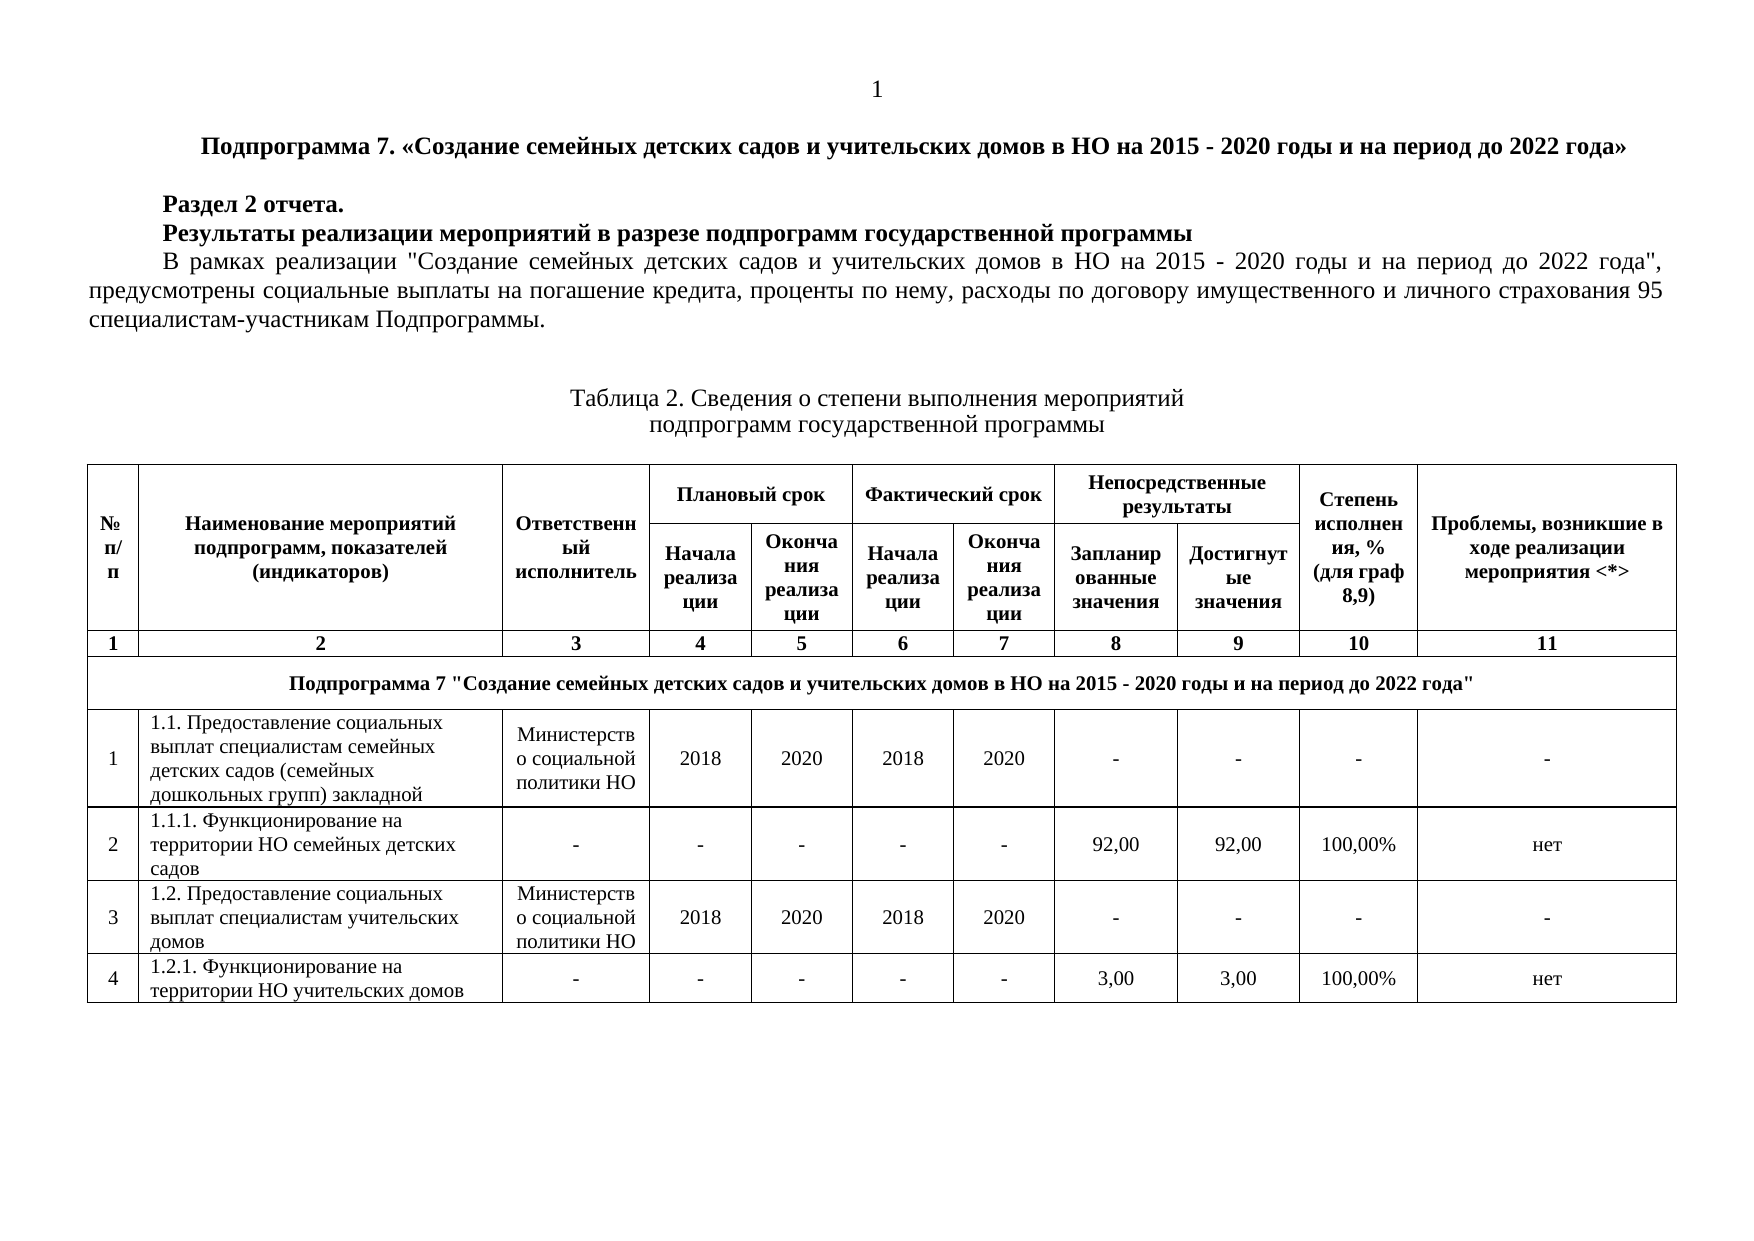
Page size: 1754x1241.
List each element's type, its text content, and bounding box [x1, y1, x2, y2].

table_cell - [1418, 881, 1676, 953]
table_cell - [650, 808, 751, 880]
table_cell - [503, 954, 649, 1002]
table_cell 6 [853, 631, 953, 656]
table_cell Окончания реализации [954, 524, 1054, 629]
table_cell 100,00% [1300, 808, 1417, 880]
table_cell 4 [650, 631, 751, 656]
table_cell - [1178, 710, 1299, 806]
table_cell - [650, 954, 751, 1002]
table_cell 2020 [752, 710, 852, 806]
table_cell 2018 [853, 881, 953, 953]
table_cell - [1300, 710, 1417, 806]
table_cell Начала реализации [650, 524, 751, 629]
table_cell - [1300, 881, 1417, 953]
table_cell 3,00 [1178, 954, 1299, 1002]
table_cell 100,00% [1300, 954, 1417, 1002]
table_cell - [954, 808, 1054, 880]
table_header Наименование мероприятий подпрограмм, показателей (индикаторов) [139, 465, 502, 629]
table_cell Достигнутые значения [1178, 524, 1299, 629]
table_cell Окончания реализации [752, 524, 852, 629]
table_header Ответственный исполнитель [503, 465, 649, 629]
table_cell 1.2.1. Функционирование на территории НО учительских домов [139, 954, 502, 1002]
table_cell 2018 [650, 710, 751, 806]
text Результаты реализации мероприятий в разрезе подпрограмм государственной программы [89, 218, 1665, 246]
table_cell - [752, 808, 852, 880]
table_cell 3 [88, 881, 138, 953]
table_cell 9 [1178, 631, 1299, 656]
table_cell 8 [1055, 631, 1177, 656]
table_cell нет [1418, 808, 1676, 880]
text Подпрограмма 7. «Создание семейных детских садов и учительских домов в НО на 2015 - 2020 годы и на период до 2022 года» [89, 131, 1665, 160]
table_cell - [1055, 881, 1177, 953]
table_cell 4 [88, 954, 138, 1002]
table_header Степень исполнения, % (для граф 8,9) [1300, 465, 1417, 629]
table_cell 2018 [650, 881, 751, 953]
table_cell 2020 [954, 881, 1054, 953]
table_cell 1.2. Предоставление социальных выплат специалистам учительских домов [139, 881, 502, 953]
table_cell 3 [503, 631, 649, 656]
table_cell - [1418, 710, 1676, 806]
table_cell Министерство социальной политики НО [503, 881, 649, 953]
table_header Фактический срок [853, 465, 1054, 523]
table_cell - [954, 954, 1054, 1002]
table_cell 2020 [954, 710, 1054, 806]
table_cell 10 [1300, 631, 1417, 656]
table_cell 92,00 [1055, 808, 1177, 880]
table_cell 92,00 [1178, 808, 1299, 880]
table_cell - [503, 808, 649, 880]
table_cell - [1178, 881, 1299, 953]
table_cell 7 [954, 631, 1054, 656]
table_cell - [1055, 710, 1177, 806]
table_cell 2 [139, 631, 502, 656]
text Таблица 2. Сведения о степени выполнения мероприятий подпрограмм государственной программы [1105, 385, 1665, 438]
table_cell Подпрограмма 7 "Создание семейных детских садов и учительских домов в НО на 2015 - 2020 годы и на период до 2022 года" [88, 657, 1676, 709]
table_cell нет [1418, 954, 1676, 1002]
table_header Непосредственные результаты [1055, 465, 1299, 523]
table_cell - [853, 808, 953, 880]
table_cell 2020 [752, 881, 852, 953]
table_cell 2 [88, 808, 138, 880]
table_header № п/п [88, 465, 138, 629]
table_cell 5 [752, 631, 852, 656]
table_cell - [853, 954, 953, 1002]
text Раздел 2 отчета. [89, 189, 1665, 218]
text В рамках реализации "Создание семейных детских садов и учительских домов в НО на 2015 - 2020 годы и на период до 2022 года", предусмотрены социальные выплаты на погашение кредита, проценты по нему, расходы по договору имущественного и личного страхования 95 специалистам-участникам Подпрограммы. [89, 246, 1665, 333]
table_cell Начала реализации [853, 524, 953, 629]
table_cell 3,00 [1055, 954, 1177, 1002]
table_cell 1 [88, 631, 138, 656]
text Таблица 2. Сведения о степени выполнения мероприятий подпрограмм государственной программы [89, 385, 649, 438]
table_cell 1.1. Предоставление социальных выплат специалистам семейных детских садов (семейных дошкольных групп) закладной [139, 710, 502, 806]
table_cell Запланированные значения [1055, 524, 1177, 629]
table_cell - [752, 954, 852, 1002]
table_header Проблемы, возникшие в ходе реализации мероприятия <*> [1418, 465, 1676, 629]
table_cell Министерство социальной политики НО [503, 710, 649, 806]
table_header Плановый срок [650, 465, 852, 523]
table_cell 1 [88, 710, 138, 806]
table_cell 1.1.1. Функционирование на территории НО семейных детских садов [139, 808, 502, 880]
table_cell 11 [1418, 631, 1676, 656]
table_cell 2018 [853, 710, 953, 806]
